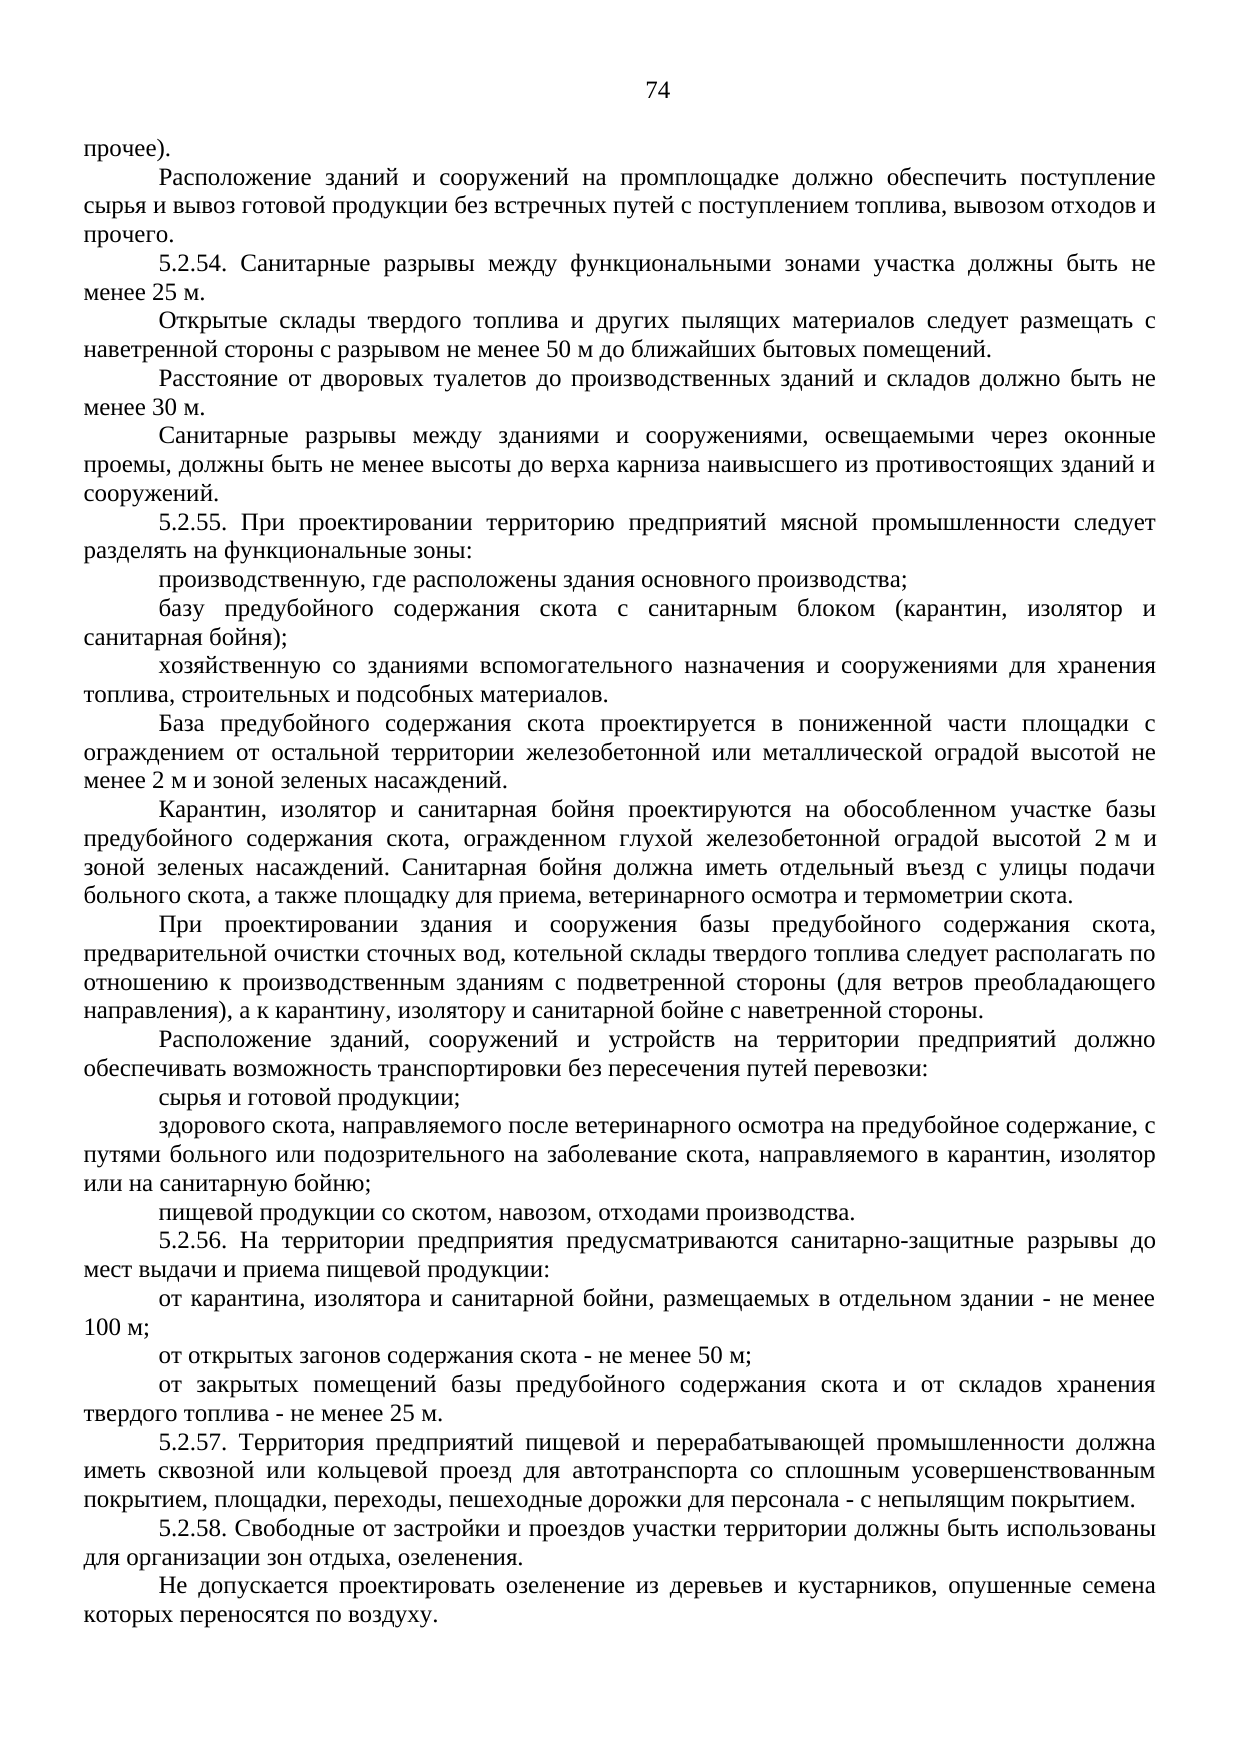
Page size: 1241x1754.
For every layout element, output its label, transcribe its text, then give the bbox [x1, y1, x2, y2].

text Санитарные разрывы между зданиями и сооружениями, освещаемыми через оконные проемы, должны быть не менее высоты до верха карниза наивысшего из противостоящих зданий и сооружений. [83, 420, 1157, 507]
text сырья и готовой продукции; [83, 1082, 1157, 1110]
text производственную, где расположены здания основного производства; [83, 564, 1157, 593]
text от открытых загонов содержания скота - не менее 50 м; [83, 1340, 1157, 1369]
text от закрытых помещений базы предубойного содержания скота и от складов хранения твердого топлива - не менее 25 м. [83, 1369, 1157, 1427]
text здорового скота, направляемого после ветеринарного осмотра на предубойное содержание, с путями больного или подозрительного на заболевание скота, направляемого в карантин, изолятор или на санитарную бойню; [83, 1110, 1157, 1197]
text 5.2.58. Свободные от застройки и проездов участки территории должны быть использованы для организации зон отдыха, озеленения. [83, 1513, 1157, 1570]
text пищевой продукции со скотом, навозом, отходами производства. [83, 1197, 1157, 1225]
text хозяйственную со зданиями вспомогательного назначения и сооружениями для хранения топлива, строительных и подсобных материалов. [83, 650, 1157, 708]
text Не допускается проектировать озеленение из деревьев и кустарников, опушенные семена которых переносятся по воздуху. [83, 1570, 1157, 1628]
text Открытые склады твердого топлива и других пылящих материалов следует размещать с наветренной стороны с разрывом не менее 50 м до ближайших бытовых помещений. [83, 305, 1157, 363]
text База предубойного содержания скота проектируется в пониженной части площадки с ограждением от остальной территории железобетонной или металлической оградой высотой не менее 2 м и зоной зеленых насаждений. [83, 708, 1157, 794]
text Расположение зданий, сооружений и устройств на территории предприятий должно обеспечивать возможность транспортировки без пересечения путей перевозки: [83, 1024, 1157, 1082]
text Карантин, изолятор и санитарная бойня проектируются на обособленном участке базы предубойного содержания скота, огражденном глухой железобетонной оградой высотой 2 м и зоной зеленых насаждений. Санитарная бойня должна иметь отдельный въезд с улицы подачи больного скота, а также площадку для приема, ветеринарного осмотра и термометрии скота. [83, 794, 1157, 909]
text 5.2.56. На территории предприятия предусматриваются санитарно-защитные разрывы до мест выдачи и приема пищевой продукции: [83, 1225, 1157, 1283]
text 5.2.54. Санитарные разрывы между функциональными зонами участка должны быть не менее 25 м. [83, 248, 1157, 305]
text Расположение зданий и сооружений на промплощадке должно обеспечить поступление сырья и вывоз готовой продукции без встречных путей с поступлением топлива, вывозом отходов и прочего. [83, 162, 1157, 248]
text от карантина, изолятора и санитарной бойни, размещаемых в отдельном здании - не менее 100 м; [83, 1283, 1157, 1340]
text базу предубойного содержания скота с санитарным блоком (карантин, изолятор и санитарная бойня); [83, 593, 1157, 650]
text При проектировании здания и сооружения базы предубойного содержания скота, предварительной очистки сточных вод, котельной склады твердого топлива следует располагать по отношению к производственным зданиям с подветренной стороны (для ветров преобладающего направления), а к карантину, изолятору и санитарной бойне с наветренной стороны. [83, 909, 1157, 1024]
text Расстояние от дворовых туалетов до производственных зданий и складов должно быть не менее 30 м. [83, 363, 1157, 420]
text 5.2.55. При проектировании территорию предприятий мясной промышленности следует разделять на функциональные зоны: [83, 507, 1157, 564]
text 5.2.57. Территория предприятий пищевой и перерабатывающей промышленности должна иметь сквозной или кольцевой проезд для автотранспорта со сплошным усовершенствованным покрытием, площадки, переходы, пешеходные дорожки для персонала - с непылящим покрытием. [83, 1427, 1157, 1513]
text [83, 133, 1157, 162]
